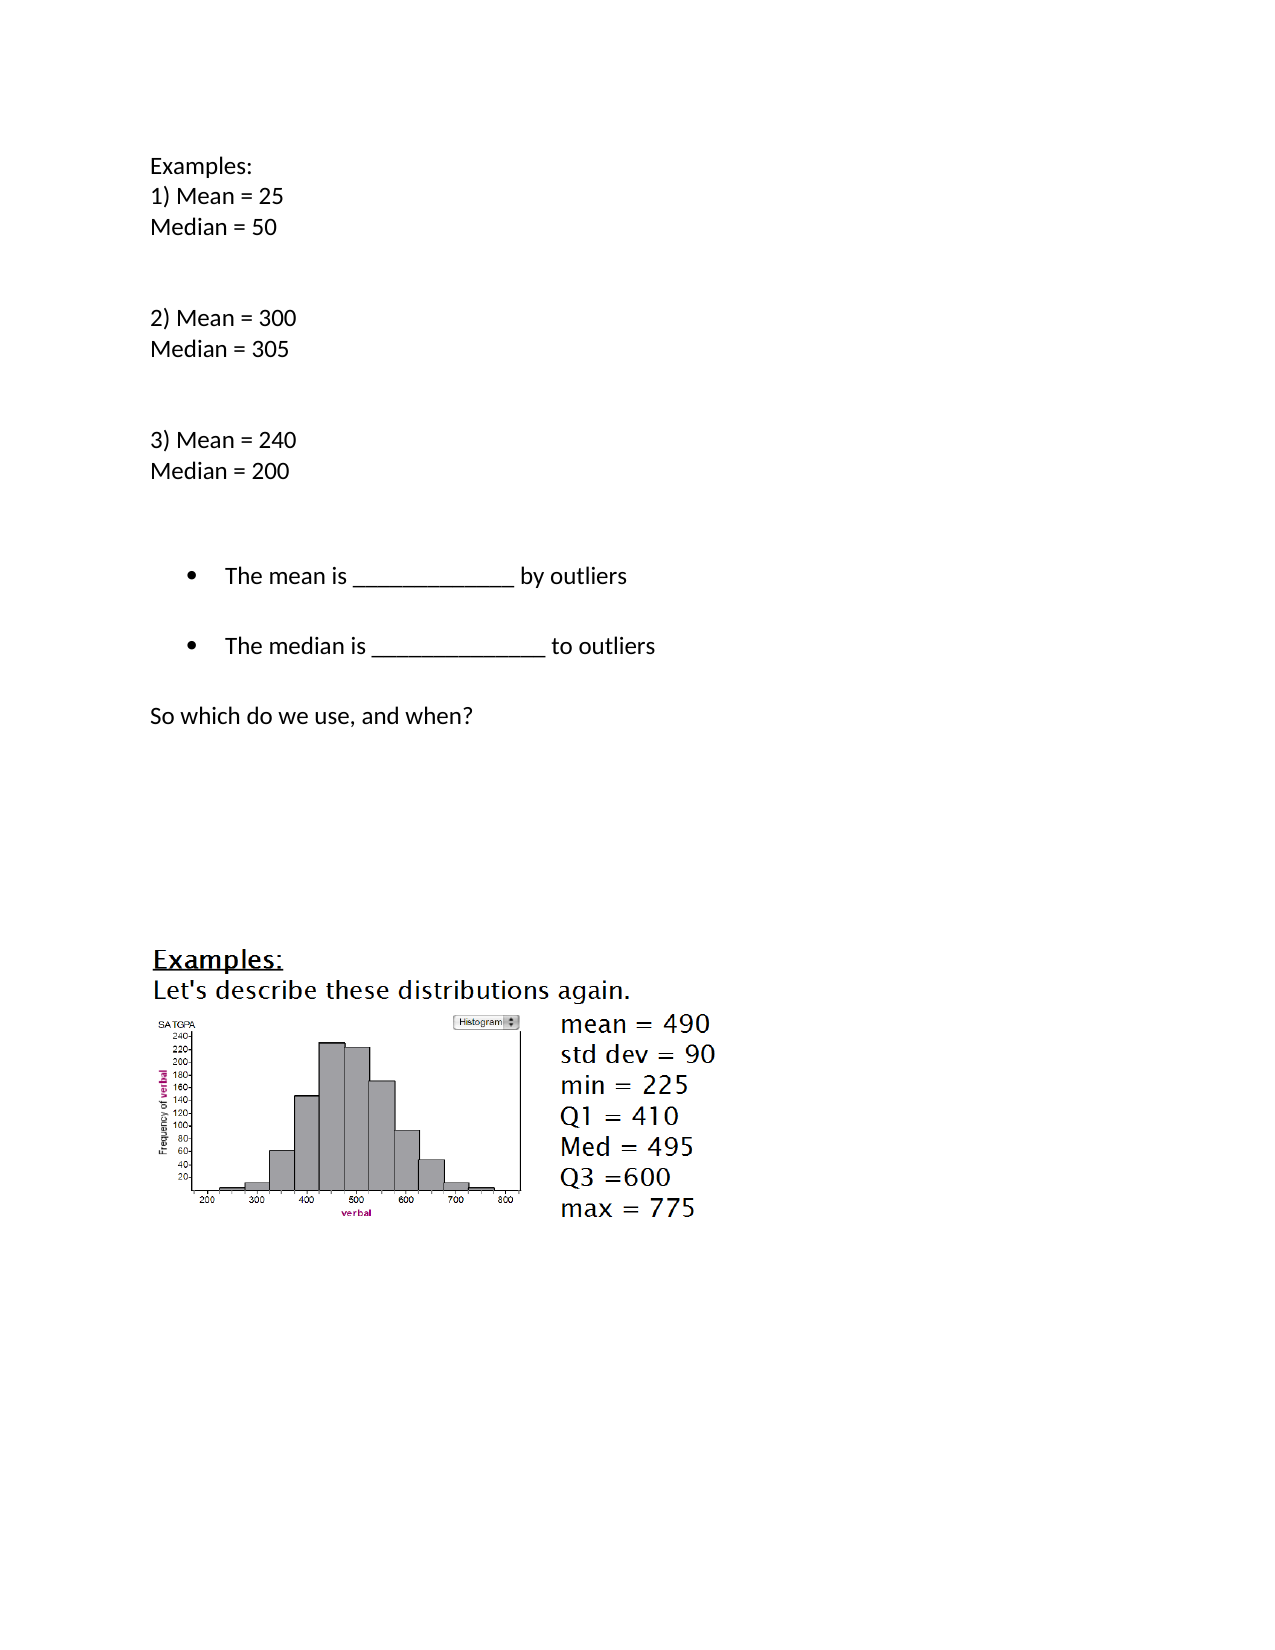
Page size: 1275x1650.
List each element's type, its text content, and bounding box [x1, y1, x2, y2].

text So which do we use, and when? [150, 700, 1125, 731]
text Median = 50 [150, 211, 1125, 242]
picture [150, 945, 723, 1224]
list The mean is _____________ by outliers [187, 560, 1125, 591]
text Median = 200 [150, 455, 1125, 486]
text Examples: [150, 150, 1125, 181]
text 2) Mean = 300 [150, 303, 1125, 333]
text 1) Mean = 25 [150, 181, 1125, 211]
list The median is ______________ to outliers [187, 630, 1125, 661]
text 3) Mean = 240 [150, 425, 1125, 455]
text Median = 305 [150, 333, 1125, 364]
